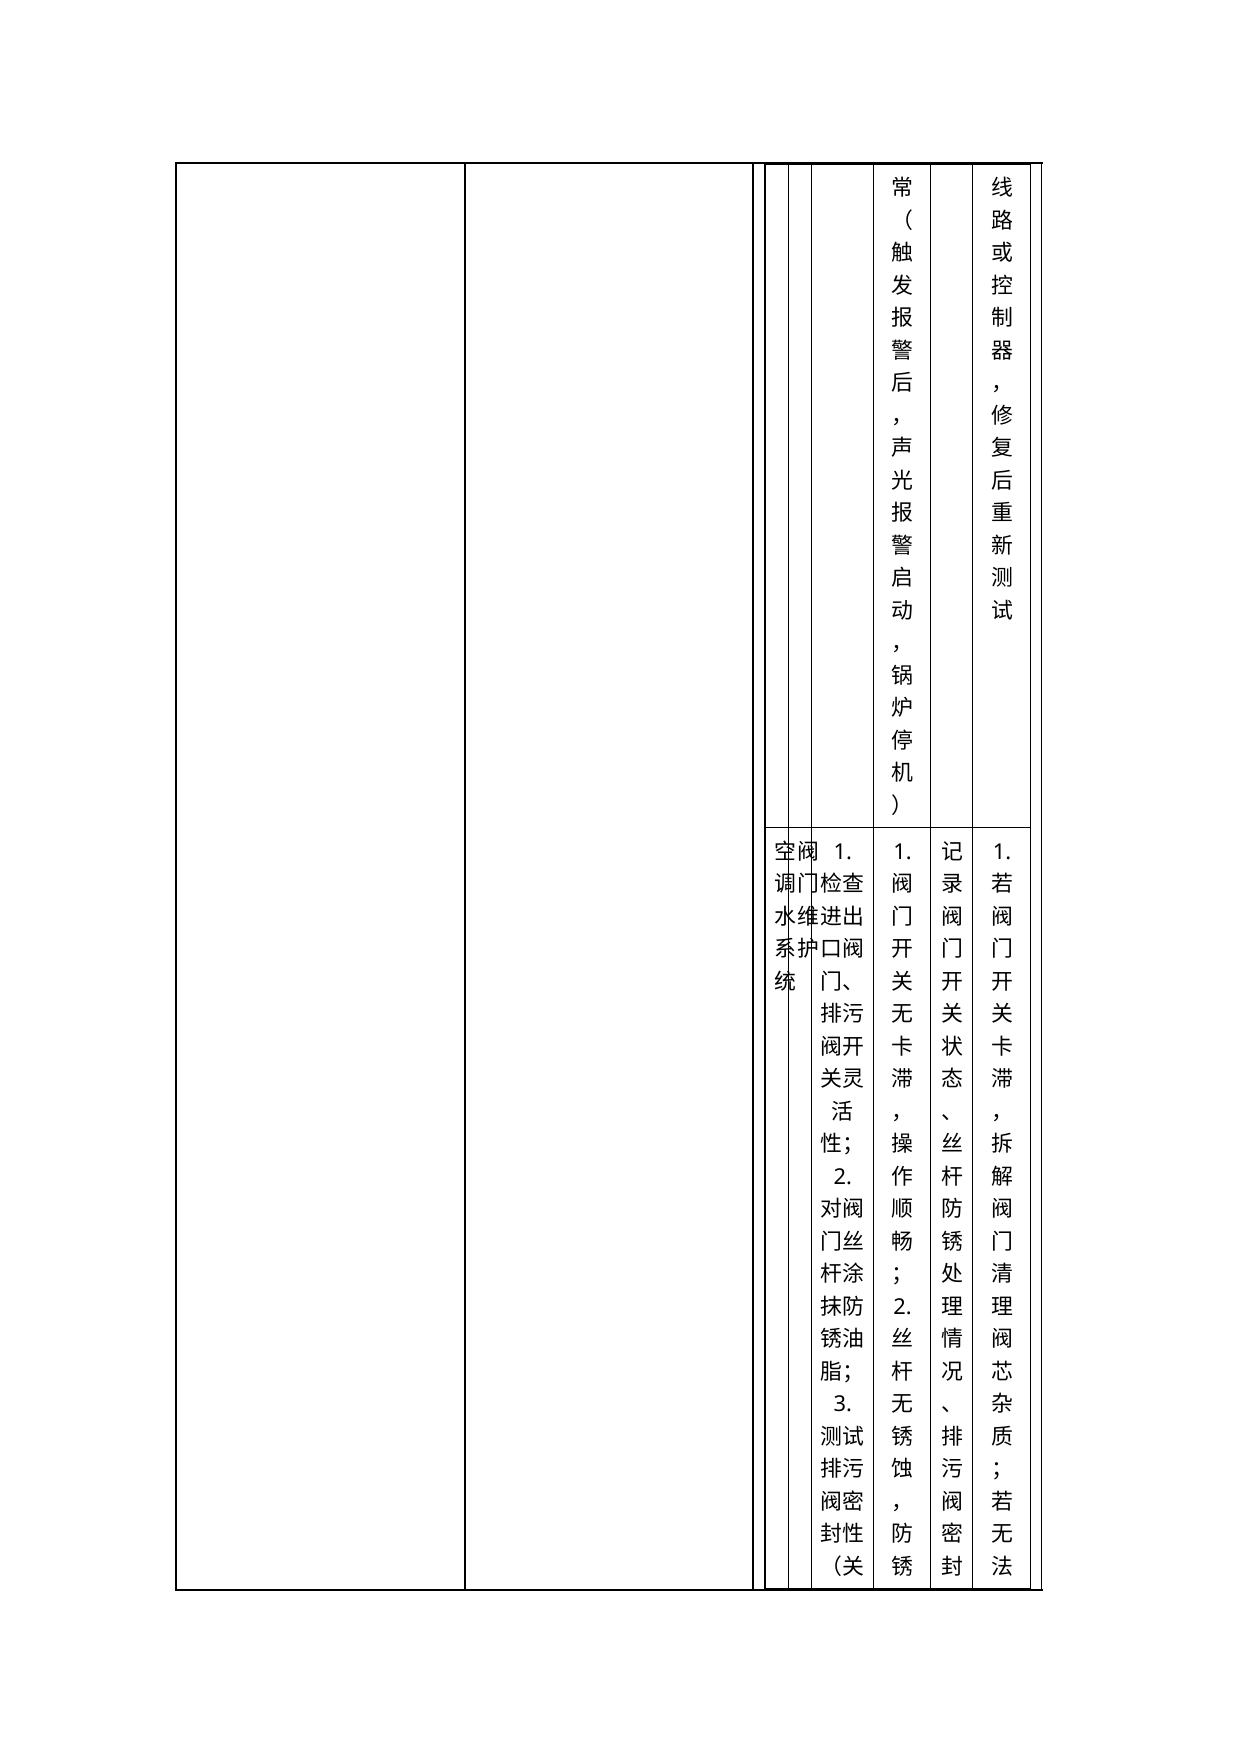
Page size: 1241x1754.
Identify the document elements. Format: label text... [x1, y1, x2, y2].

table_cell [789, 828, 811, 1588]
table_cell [973, 165, 1030, 827]
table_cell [874, 165, 930, 827]
table_cell 1 [177, 164, 464, 1589]
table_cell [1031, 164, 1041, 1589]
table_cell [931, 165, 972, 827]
table_cell [466, 164, 752, 1589]
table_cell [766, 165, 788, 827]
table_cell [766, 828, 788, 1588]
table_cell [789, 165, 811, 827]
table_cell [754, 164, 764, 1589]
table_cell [812, 165, 873, 827]
